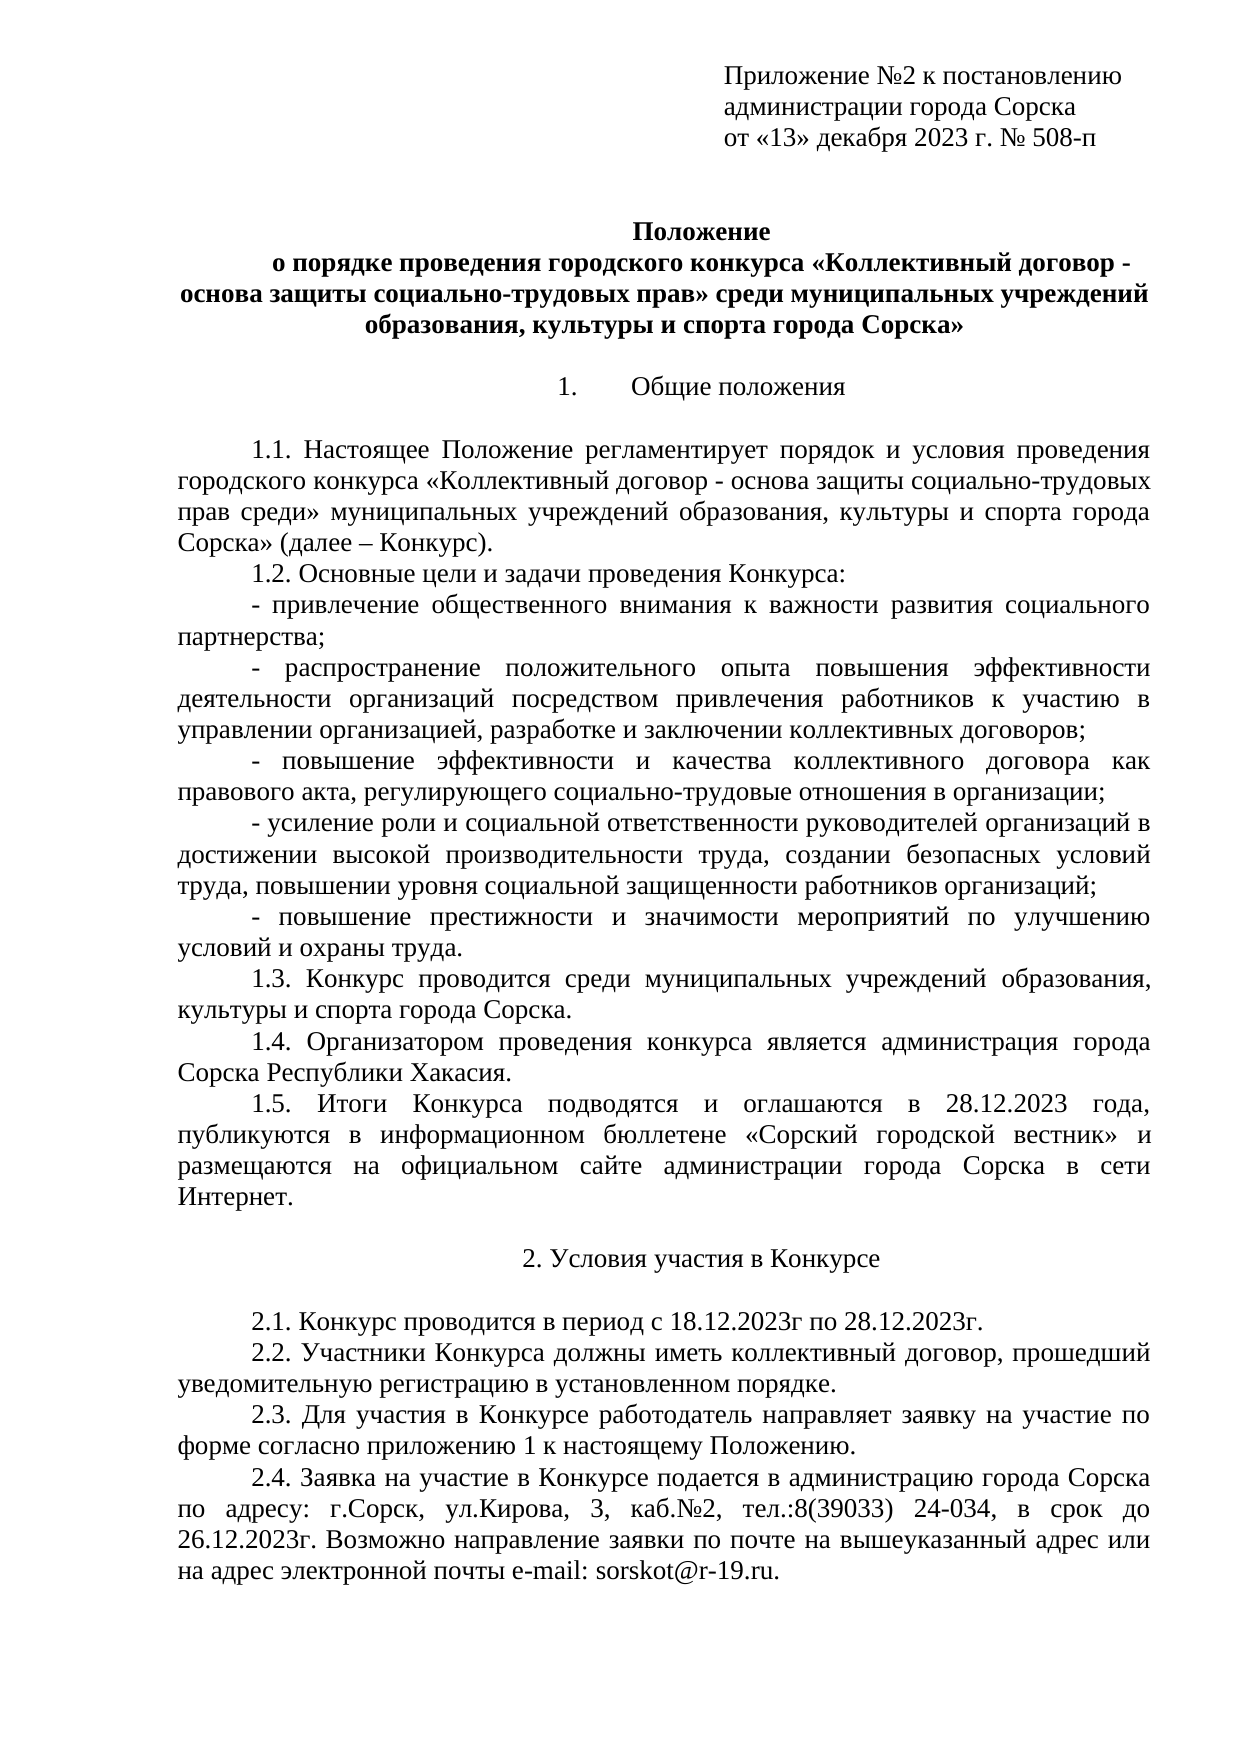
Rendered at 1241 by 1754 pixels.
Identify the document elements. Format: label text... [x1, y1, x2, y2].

text администрации города Сорска [723, 90, 1152, 121]
text 1.5. Итоги Конкурса подводятся и оглашаются в 28.12.2023 года, публикуются в информационном бюллетене «Сорский городской вестник» и размещаются на официальном сайте администрации города Сорска в сети Интернет. [177, 1087, 1152, 1211]
text - повышение эффективности и качества коллективного договора как правового акта, регулирующего социально-трудовые отношения в организации; [177, 744, 1152, 807]
text 2.1. Конкурс проводится в период с 18.12.2023г по 28.12.2023г. [177, 1305, 1152, 1336]
text Положение [177, 215, 1152, 246]
text 1.2. Основные цели и задачи проведения Конкурса: [177, 557, 1152, 588]
text 2.4. Заявка на участие в Конкурсе подается в администрацию города Сорска по адресу: г.Сорск, ул.Кирова, 3, каб.№2, тел.:8(39033) 24-034, в срок до 26.12.2023г. Возможно направление заявки по почте на вышеуказанный адрес или на адрес электронной почты e-mail: sorskot@r-19.ru. [177, 1461, 1152, 1585]
text Приложение №2 к постановлению [723, 59, 1152, 90]
text 2.2. Участники Конкурса должны иметь коллективный договор, прошедший уведомительную регистрацию в установленном порядке. [177, 1336, 1152, 1398]
text 2.3. Для участия в Конкурсе работодатель направляет заявку на участие по форме согласно приложению 1 к настоящему Положению. [177, 1398, 1152, 1461]
text - усиление роли и социальной ответственности руководителей организаций в достижении высокой производительности труда, создании безопасных условий труда, повышении уровня социальной защищенности работников организаций; [177, 807, 1152, 900]
text - повышение престижности и значимости мероприятий по улучшению условий и охраны труда. [177, 900, 1152, 962]
text от «13» декабря 2023 г. № 508-п [723, 121, 1152, 152]
text 1.3. Конкурс проводится среди муниципальных учреждений образования, культуры и спорта города Сорска. [177, 962, 1152, 1024]
text 1.1. Настоящее Положение регламентирует порядок и условия проведения городского конкурса «Коллективный договор - основа защиты социально-трудовых прав среди» муниципальных учреждений образования, культуры и спорта города Сорска» (далее – Конкурс). [177, 433, 1152, 557]
text 1.4. Организатором проведения конкурса является администрация города Сорска Республики Хакасия. [177, 1024, 1152, 1087]
text - распространение положительного опыта повышения эффективности деятельности организаций посредством привлечения работников к участию в управлении организацией, разработке и заключении коллективных договоров; [177, 651, 1152, 744]
text о порядке проведения городского конкурса «Коллективный договор - основа защиты социально-трудовых прав» среди муниципальных учреждений образования, культуры и спорта города Сорска» [177, 246, 1152, 339]
text - привлечение общественного внимания к важности развития социального партнерства; [177, 588, 1152, 651]
text 2. Условия участия в Конкурсе [177, 1243, 1152, 1274]
list Общие положения [177, 371, 1152, 402]
